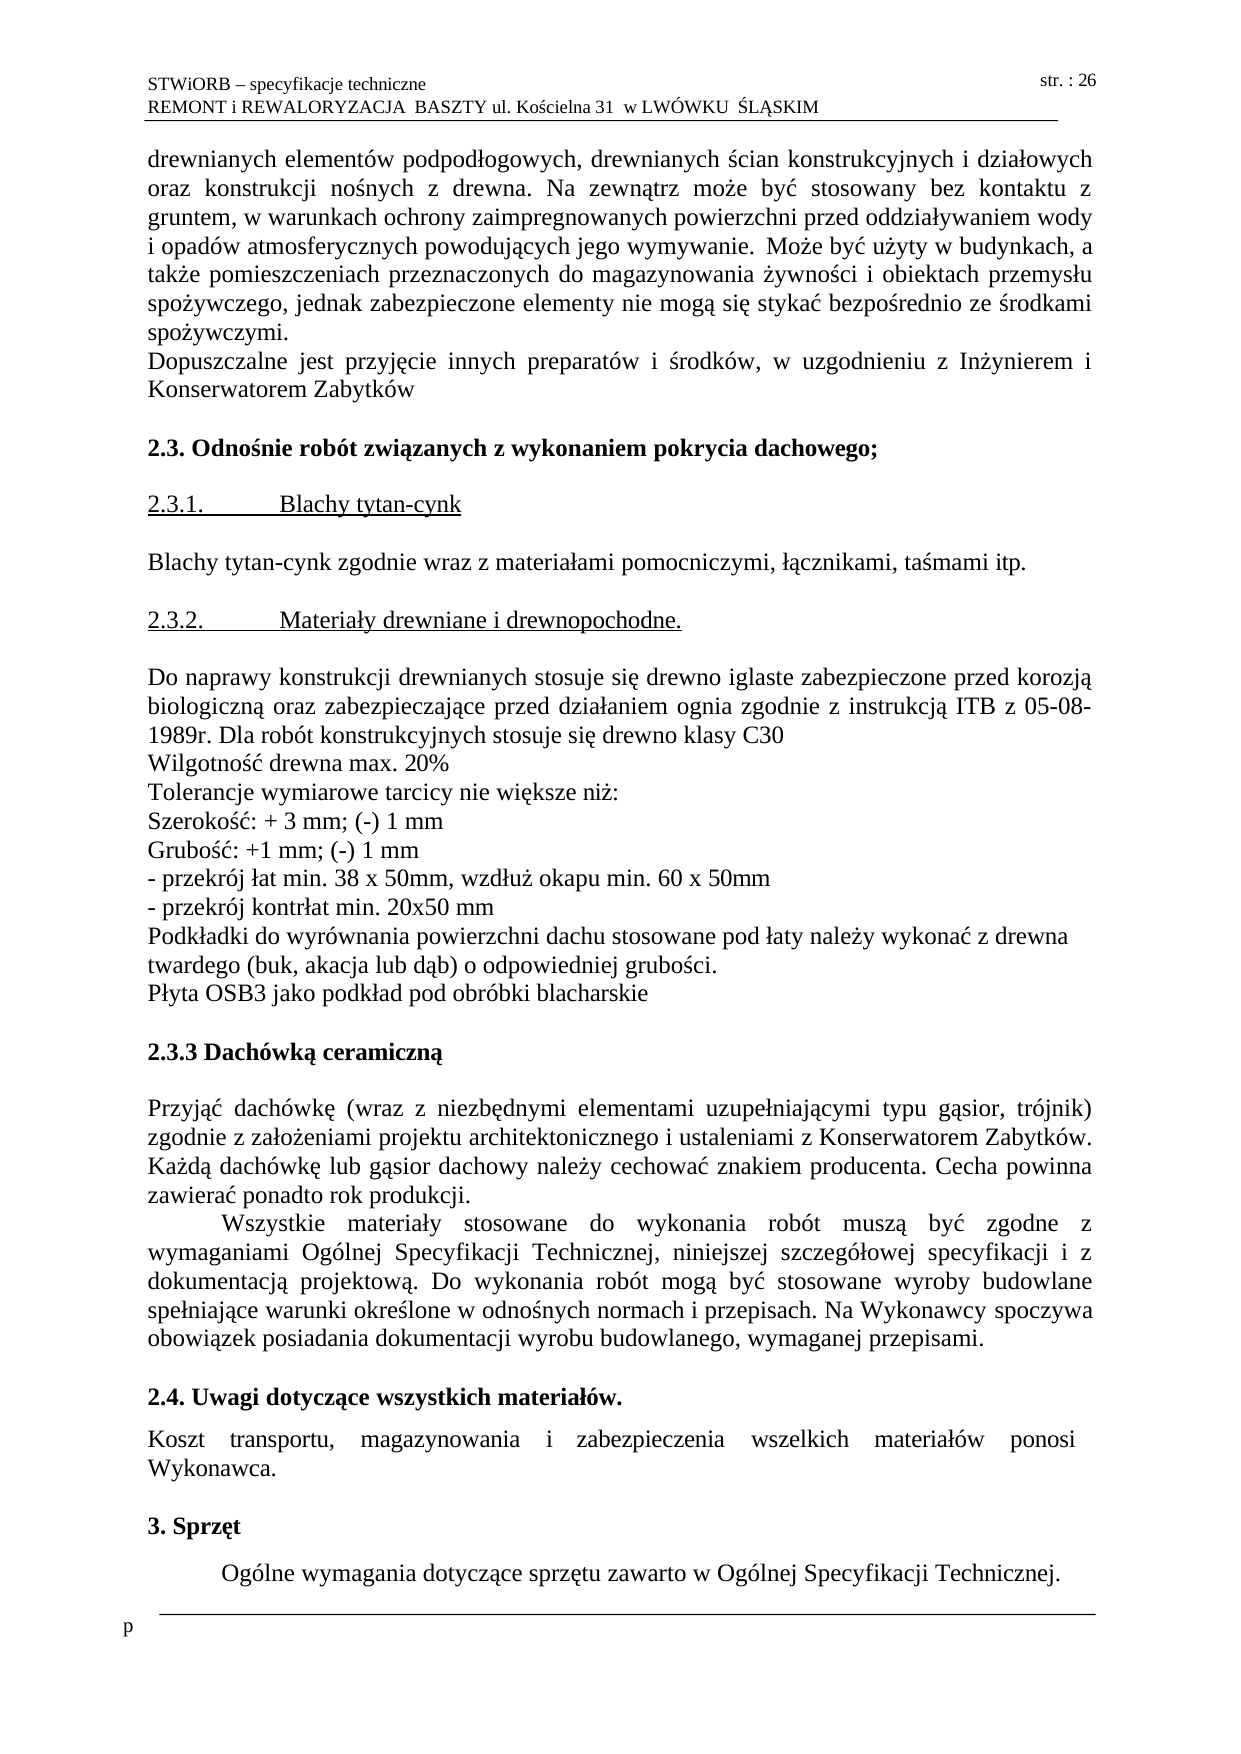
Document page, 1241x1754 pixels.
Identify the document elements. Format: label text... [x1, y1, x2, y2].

list ​Materiały drewniane i drewnopochodne. [147, 605, 1119, 633]
text Szerokość: + 3 mm; (-) 1 mm Grubość: +1 mm; (-) 1 mm [147, 806, 529, 863]
list przekrój kontrłat min. 20x50 mm [147, 892, 1119, 921]
text Wszystkie materiały stosowane do wykonania robót muszą być zgodne z wymaganiami Ogólnej Specyfikacji Technicznej, niniejszej szczegółowej specyfikacji i z dokumentacją projektową. Do wykonania robót mogą być stosowane wyroby budowlane spełniające warunki określone w odnośnych normach i przepisach. Na Wykonawcy spoczywa obowiązek posiadania dokumentacji wyrobu budowlanego, wymaganej przepisami. [147, 1208, 1093, 1352]
subtitle 2.3.3 Dachówką ceramiczną [147, 1037, 1119, 1065]
subtitle Sprzęt [147, 1511, 1119, 1539]
list ​Blachy tytan-cynk [147, 489, 1119, 518]
text Przyjąć dachówkę (wraz z niezbędnymi elementami uzupełniającymi typu gąsior, trójnik) zgodnie z założeniami projektu architektonicznego i ustaleniami z Konserwatorem Zabytków. Każdą dachówkę lub gąsior dachowy należy cechować znakiem producenta. Cecha powinna zawierać ponadto rok produkcji. [147, 1093, 1093, 1208]
text Płyta OSB3 jako podkład pod obróbki blacharskie [147, 978, 1119, 1007]
list przekrój łat min. 38 x 50mm, wzdłuż okapu min. 60 x 50mm [147, 863, 1119, 892]
text Do naprawy konstrukcji drewnianych stosuje się drewno iglaste zabezpieczone przed korozją biologiczną oraz zabezpieczające przed działaniem ognia zgodnie z instrukcją ITB z 05-08- 1989r. Dla robót konstrukcyjnych stosuje się drewno klasy C30 [147, 662, 1093, 748]
subtitle Odnośnie robót związanych z wykonaniem pokrycia dachowego; [147, 433, 1119, 461]
text drewnianych elementów podpodłogowych, drewnianych ścian konstrukcyjnych i działowych oraz konstrukcji nośnych z drewna. Na zewnątrz może być stosowany bez kontaktu z gruntem, w warunkach ochrony zaimpregnowanych powierzchni przed oddziaływaniem wody i opadów atmosferycznych powodujących jego wymywanie. Może być użyty w budynkach, a także pomieszczeniach przeznaczonych do magazynowania żywności i obiektach przemysłu spożywczego, jednak zabezpieczone elementy nie mogą się stykać bezpośrednio ze środkami spożywczymi. [147, 144, 1093, 346]
text Podkładki do wyrównania powierzchni dachu stosowane pod łaty należy wykonać z drewna twardego (buk, akacja lub dąb) o odpowiedniej grubości. [147, 921, 1073, 978]
text Blachy tytan-cynk zgodnie wraz z materiałami pomocniczymi, łącznikami, taśmami itp. [147, 547, 1119, 576]
text Tolerancje wymiarowe tarcicy nie większe niż: [147, 777, 1119, 806]
text Dopuszczalne jest przyjęcie innych preparatów i środków, w uzgodnieniu z Inżynierem i Konserwatorem Zabytków [147, 346, 1092, 403]
subtitle Uwagi dotyczące wszystkich materiałów. [147, 1382, 1119, 1411]
text Koszt transportu, magazynowania i zabezpieczenia wszelkich materiałów ponosi Wykonawca. [147, 1424, 1077, 1482]
text Wilgotność drewna max. 20% [147, 748, 1119, 777]
text Ogólne wymagania dotyczące sprzętu zawarto w Ogólnej Specyfikacji Technicznej. [221, 1558, 1119, 1587]
